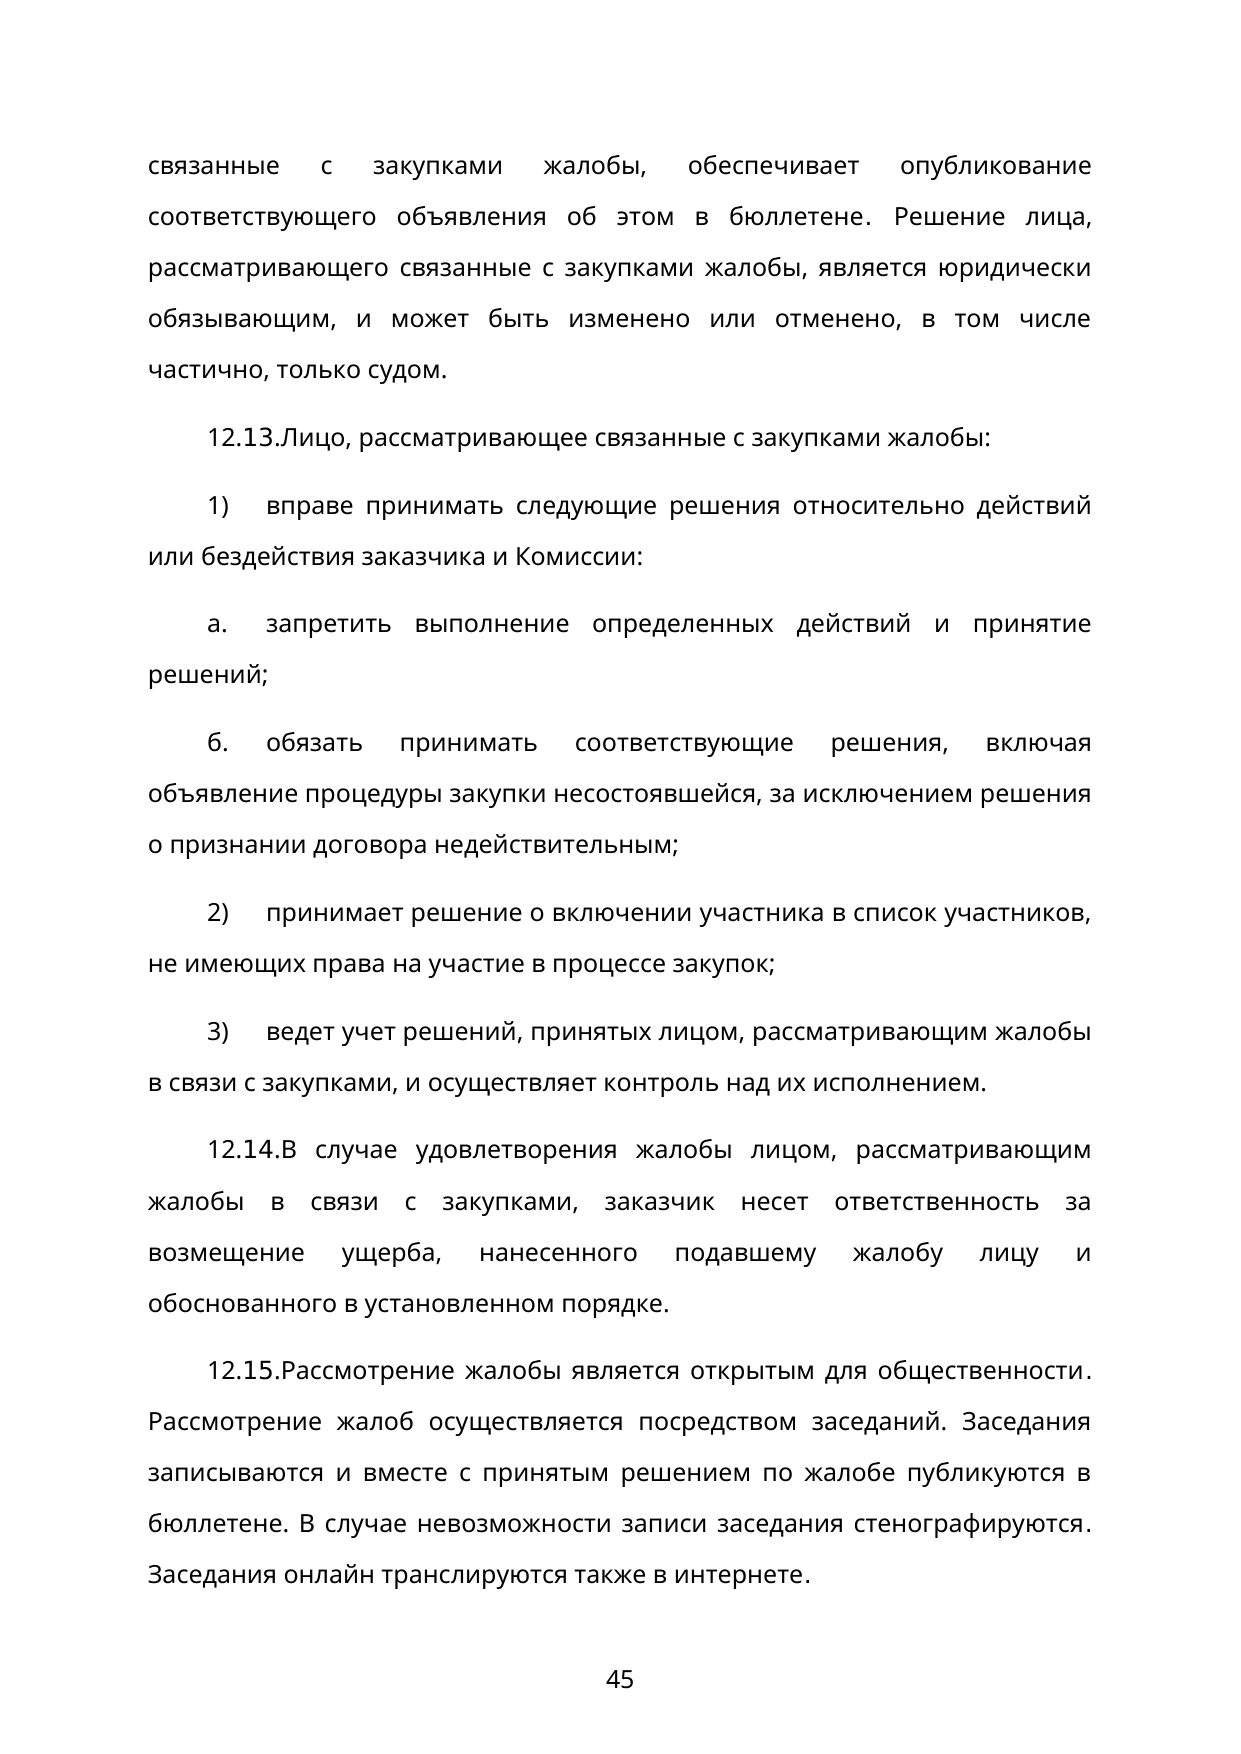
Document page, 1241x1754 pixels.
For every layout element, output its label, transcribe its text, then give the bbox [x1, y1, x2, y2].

text 1) вправе принимать следующие решения относительно действий или бездействия заказчика и Комиссии: [148, 487, 1092, 572]
text б. обязать принимать соответствующие решения, включая объявление процедуры закупки несостоявшейся, за исключением решения о признании договора недействительным; [148, 725, 1092, 861]
text 12.14. В случае удовлетворения жалобы лицом, рассматривающим жалобы в связи с закупками, заказчик несет ответственность за возмещение ущерба, нанесенного подавшему жалобу лицу и обоснованного в установленном порядке. [148, 1132, 1092, 1319]
text 3) ведет учет решений, принятых лицом, рассматривающим жалобы в связи с закупками, и осуществляет контроль над их исполнением. [148, 1013, 1092, 1098]
text 12.13. Лицо, рассматривающее связанные с закупками жалобы: [148, 419, 1092, 454]
text а. запретить выполнение определенных действий и принятие решений; [148, 606, 1092, 691]
text 2) принимает решение о включении участника в список участников, не имеющих права на участие в процессе закупок; [148, 894, 1092, 980]
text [148, 148, 1092, 386]
text 12.15. Рассмотрение жалобы является открытым для общественности. Рассмотрение жалоб осуществляется посредством заседаний. Заседания записываются и вместе с принятым решением по жалобе публикуются в бюллетене. В случае невозможности записи заседания стенографируются. Заседания онлайн транслируются также в интернете. [148, 1353, 1092, 1591]
